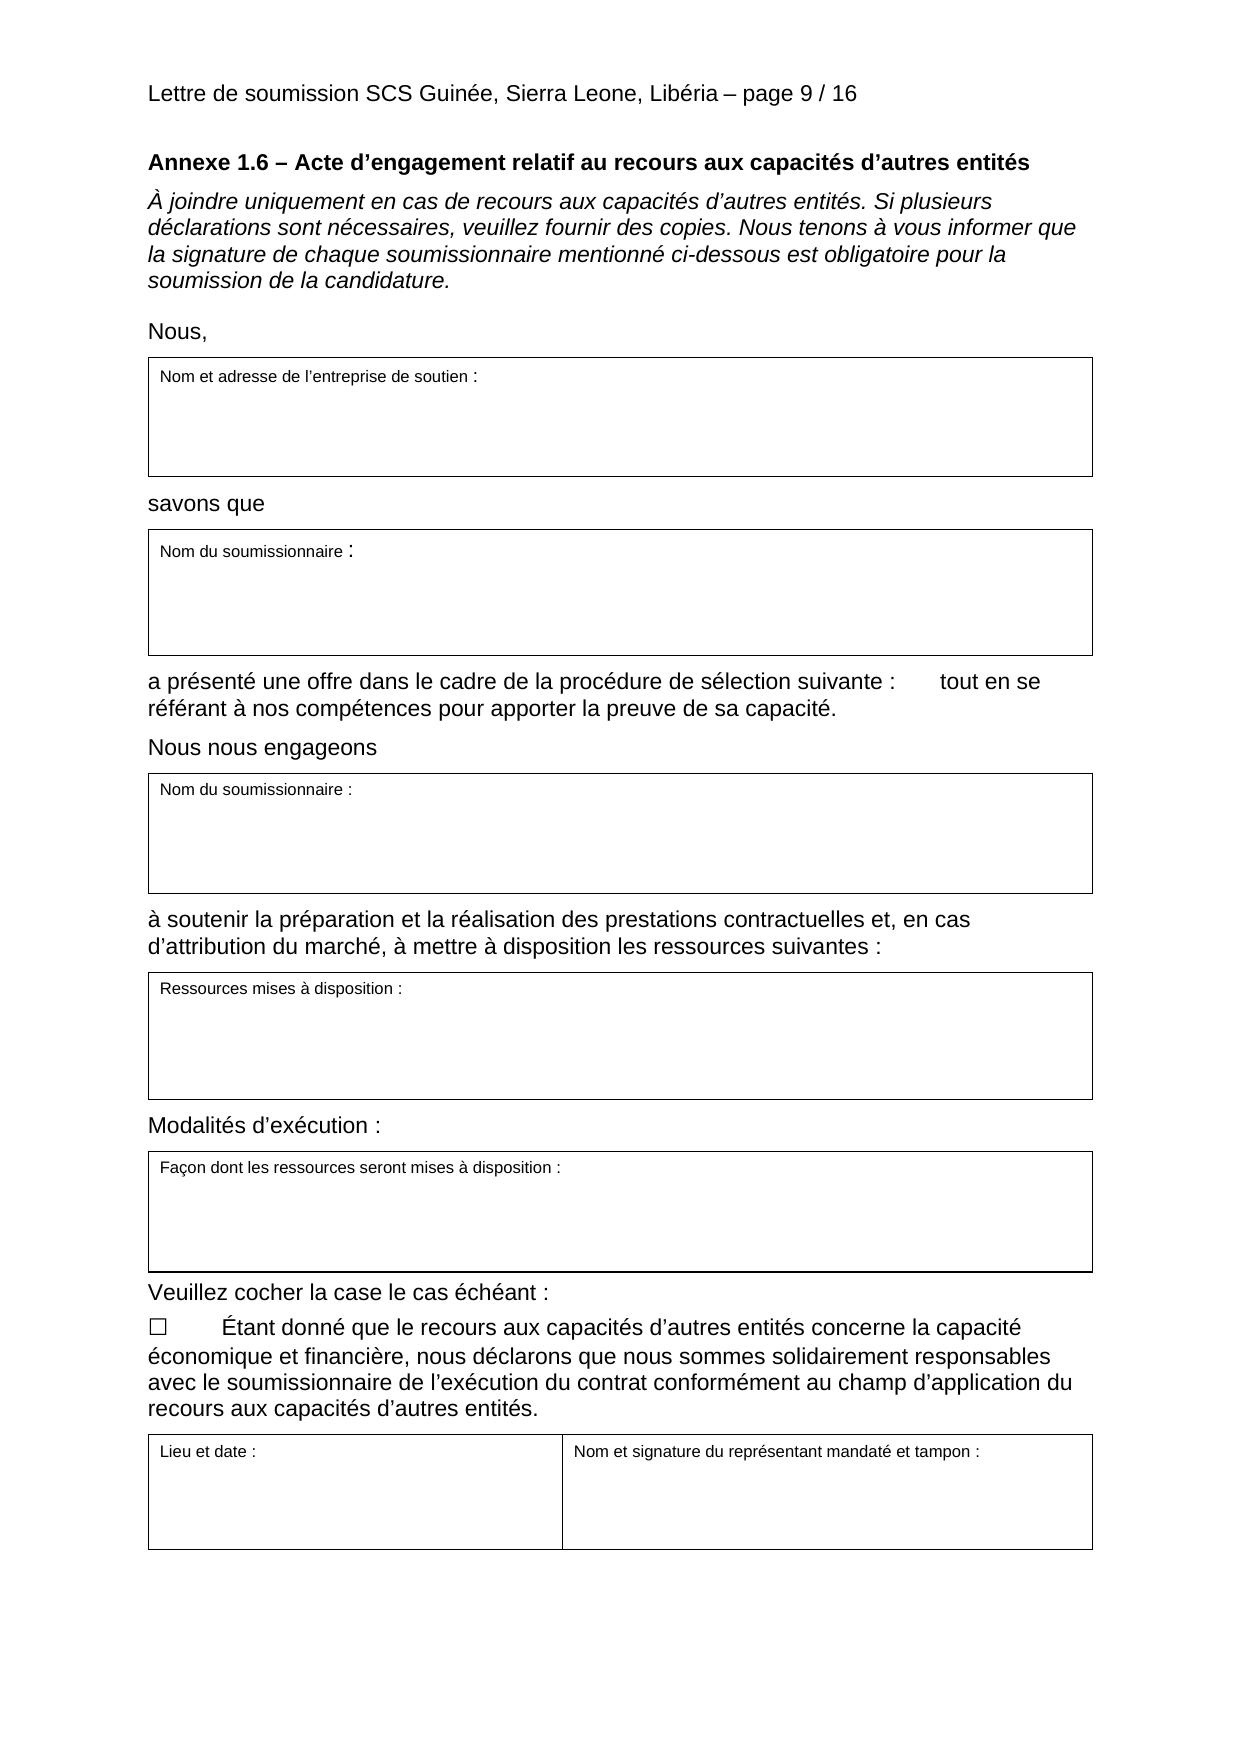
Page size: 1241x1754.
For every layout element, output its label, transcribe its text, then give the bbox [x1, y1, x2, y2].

table_header Nom du soumissionnaire : [149, 774, 1092, 893]
table_header Façon dont les ressources seront mises à disposition : [149, 1152, 1092, 1271]
text Étant donné que le recours aux capacités d’autres entités concerne la capacité économique et financière, nous déclarons que nous sommes solidairement responsables avec le soumissionnaire de l’exécution du contrat conformément au champ d’application du recours aux capacités d’autres entités. [148, 1311, 1092, 1422]
table_header Lieu et date : [149, 1435, 562, 1549]
subtitle Annexe 1.6 – Acte d’engagement relatif au recours aux capacités d’autres entités [148, 142, 1092, 175]
table_header Nom et signature du représentant mandaté et tampon : [563, 1435, 1092, 1549]
table_header Nom du soumissionnaire : [149, 530, 1092, 655]
table_header Nom et adresse de l’entreprise de soutien : [149, 358, 1092, 476]
text Nous, [148, 318, 1092, 345]
text Modalités d’exécution : [148, 1112, 1092, 1138]
text a présenté une offre dans le cadre de la procédure de sélection suivante : tout en se référant à nos compétences pour apporter la preuve de sa capacité. [148, 668, 1092, 721]
text à soutenir la préparation et la réalisation des prestations contractuelles et, en cas d’attribution du marché, à mettre à disposition les ressources suivantes : [148, 906, 1092, 959]
text savons que [148, 490, 1092, 516]
text Veuillez cocher la case le cas échéant : [148, 1279, 1092, 1305]
text À joindre uniquement en cas de recours aux capacités d’autres entités. Si plusieurs déclarations sont nécessaires, veuillez fournir des copies. Nous tenons à vous informer que la signature de chaque soumissionnaire mentionné ci-dessous est obligatoire pour la soumission de la candidature. [148, 188, 1092, 293]
text Nous nous engageons [148, 733, 1092, 760]
table_header Ressources mises à disposition : [149, 973, 1092, 1098]
